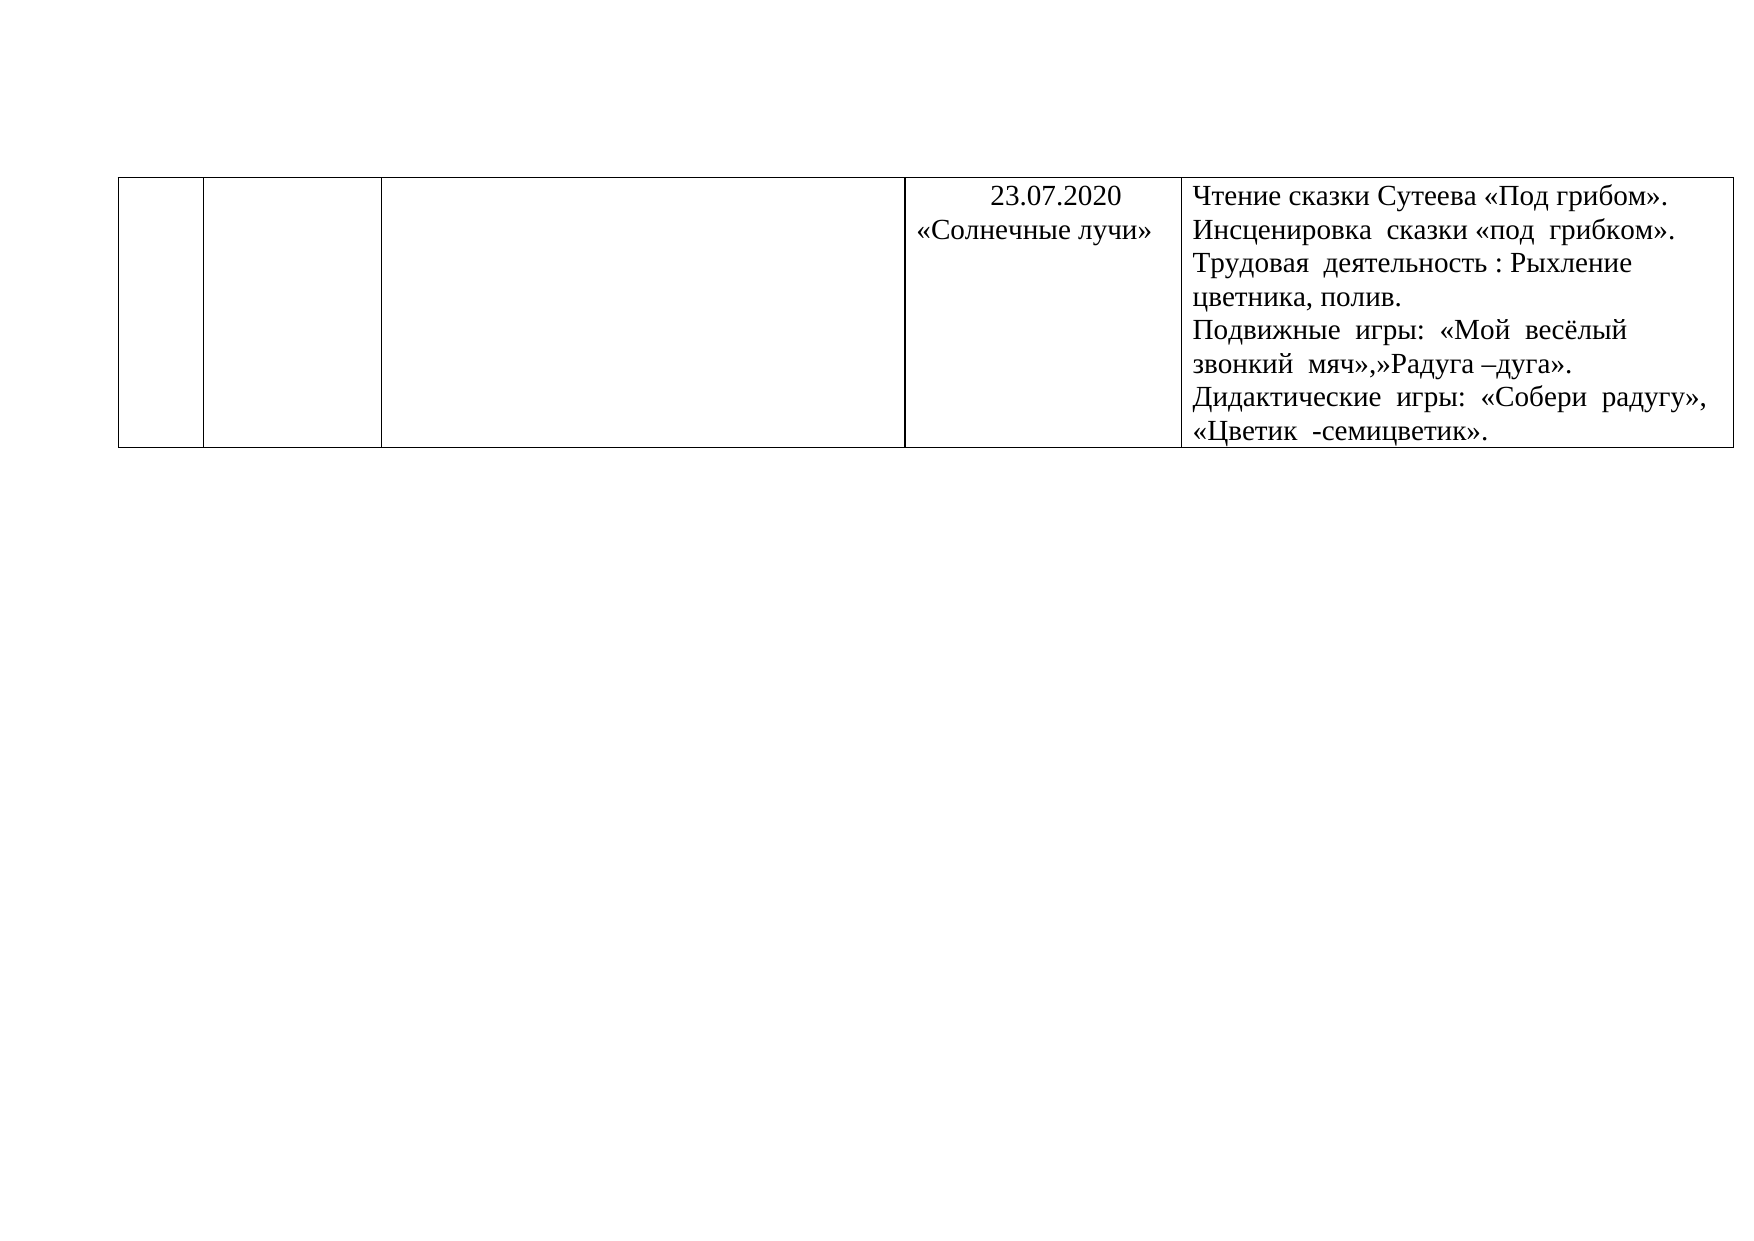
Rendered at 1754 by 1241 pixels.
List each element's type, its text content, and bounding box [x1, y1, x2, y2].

table_cell Чтение сказки Сутеева «Под грибом». Инсценировка сказки «под грибком». Трудовая деятельность : Рыхление цветника, полив. Подвижные игры: «Мой весёлый звонкий мяч»,»Радуга –дуга». Дидактические игры: «Собери радугу», «Цветик -семицветик». [1182, 178, 1733, 447]
table_cell 23.07.2020 «Солнечные лучи» [906, 178, 1181, 447]
